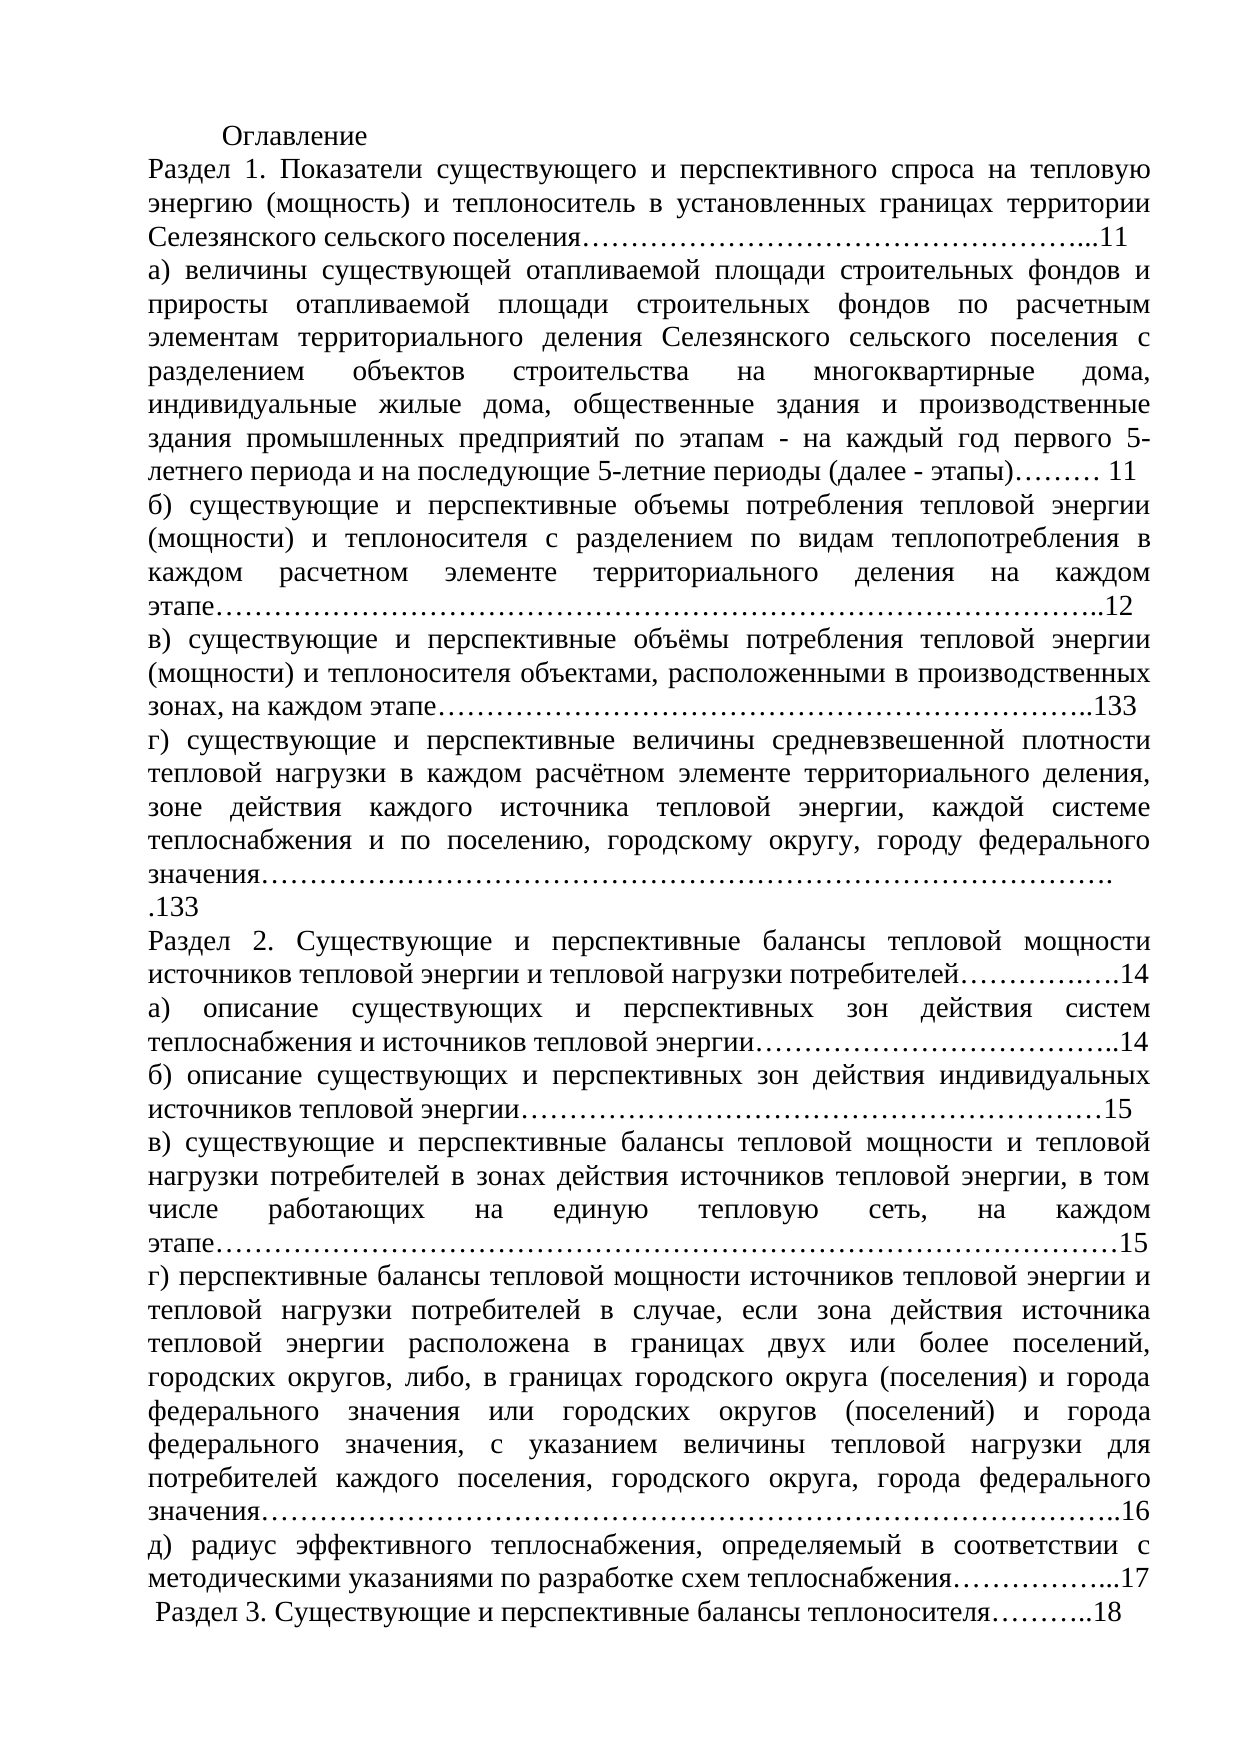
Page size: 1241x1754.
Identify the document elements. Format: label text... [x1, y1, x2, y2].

text г) существующие и перспективные величины средневзвешенной плотности тепловой нагрузки в каждом расчётном элементе территориального деления, зоне действия каждого источника тепловой энергии, каждой системе теплоснабжения и по поселению, городскому округу, городу федерального значения……………………………………………………………………………..133 [148, 722, 1152, 923]
text г) перспективные балансы тепловой мощности источников тепловой энергии и тепловой нагрузки потребителей в случае, если зона действия источника тепловой энергии расположена в границах двух или более поселений, городских округов, либо, в границах городского округа (поселения) и города федерального значения или городских округов (поселений) и города федерального значения, с указанием величины тепловой нагрузки для потребителей каждого поселения, городского округа, города федерального значения……………………………………………………………………………..16 [148, 1258, 1152, 1527]
text Раздел 2. Существующие и перспективные балансы тепловой мощности источников тепловой энергии и тепловой нагрузки потребителей………….….14 [148, 923, 1152, 990]
text а) описание существующих и перспективных зон действия систем теплоснабжения и источников тепловой энергии………………………………..14 [148, 990, 1152, 1057]
text д) радиус эффективного теплоснабжения, определяемый в соответствии с методическими указаниями по разработке схем теплоснабжения……………...17 [148, 1527, 1152, 1594]
text Оглавление [148, 118, 1152, 152]
text б) описание существующих и перспективных зон действия индивидуальных источников тепловой энергии……………………………………………………15 [148, 1057, 1152, 1124]
text Раздел 3. Существующие и перспективные балансы теплоносителя………..18 [148, 1594, 1152, 1627]
text Раздел 1. Показатели существующего и перспективного спроса на тепловую энергию (мощность) и теплоноситель в установленных границах территории Селезянского сельского поселения……………………………………………...11 [148, 152, 1152, 252]
text в) существующие и перспективные балансы тепловой мощности и тепловой нагрузки потребителей в зонах действия источников тепловой энергии, в том числе работающих на единую тепловую сеть, на каждом этапе…………………………………………………………………………………15 [148, 1124, 1152, 1258]
text а) величины существующей отапливаемой площади строительных фондов и приросты отапливаемой площади строительных фондов по расчетным элементам территориального деления Селезянского сельского поселения с разделением объектов строительства на многоквартирные дома, индивидуальные жилые дома, общественные здания и производственные здания промышленных предприятий по этапам - на каждый год первого 5-летнего периода и на последующие 5-летние периоды (далее - этапы)……… 11 [148, 252, 1152, 487]
text в) существующие и перспективные объёмы потребления тепловой энергии (мощности) и теплоносителя объектами, расположенными в производственных зонах, на каждом этапе…………………………………………………………..133 [148, 621, 1152, 722]
text б) существующие и перспективные объемы потребления тепловой энергии (мощности) и теплоносителя с разделением по видам теплопотребления в каждом расчетном элементе территориального деления на каждом этапе………………………………………………………………………………..12 [148, 487, 1152, 621]
